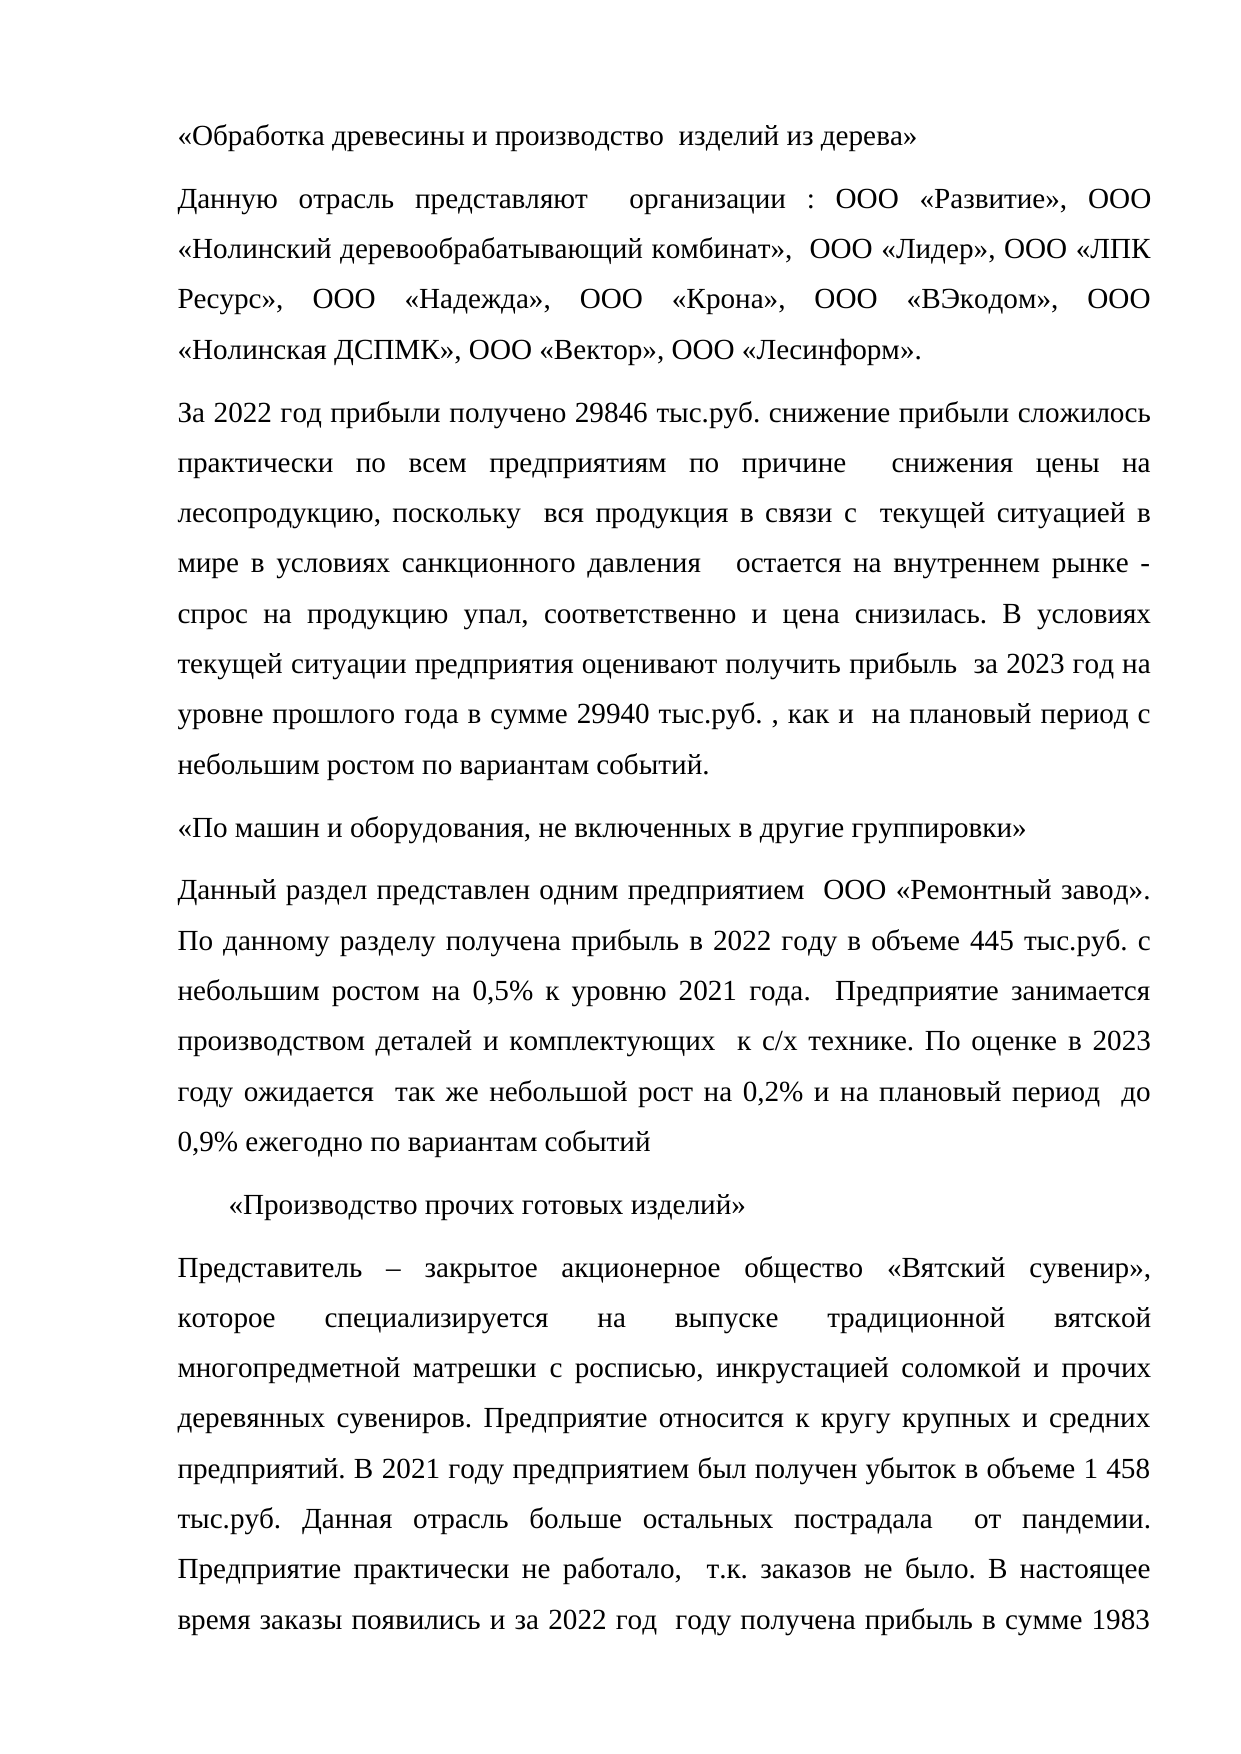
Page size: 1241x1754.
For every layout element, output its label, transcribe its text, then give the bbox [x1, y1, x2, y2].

text Данный раздел представлен одним предприятием ООО «Ремонтный завод». По данному разделу получена прибыль в 2022 году в объеме 445 тыс.руб. с небольшим ростом на 0,5% к уровню 2021 года. Предприятие занимается производством деталей и комплектующих к с/х технике. По оценке в 2023 году ожидается так же небольшой рост на 0,2% и на плановый период до 0,9% ежегодно по вариантам событий [177, 872, 1152, 1158]
text Данную отрасль представляют организации : ООО «Развитие», ООО «Нолинский деревообрабатывающий комбинат», ООО «Лидер», ООО «ЛПК Ресурс», ООО «Надежда», ООО «Крона», ООО «ВЭкодом», ООО «Нолинская ДСПМК», ООО «Вектор», ООО «Лесинформ». [177, 181, 1152, 365]
text «Производство прочих готовых изделий» [177, 1187, 1152, 1220]
text За 2022 год прибыли получено 29846 тыс.руб. снижение прибыли сложилось практически по всем предприятиям по причине снижения цены на лесопродукцию, поскольку вся продукция в связи с текущей ситуацией в мире в условиях санкционного давления остается на внутреннем рынке - спрос на продукцию упал, соответственно и цена снизилась. В условиях текущей ситуации предприятия оценивают получить прибыль за 2023 год на уровне прошлого года в сумме 29940 тыс.руб. , как и на плановый период с небольшим ростом по вариантам событий. [177, 395, 1152, 780]
text «Обработка древесины и производство изделий из дерева» [177, 118, 1152, 152]
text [177, 1250, 1152, 1635]
text «По машин и оборудования, не включенных в другие группировки» [177, 810, 1152, 843]
